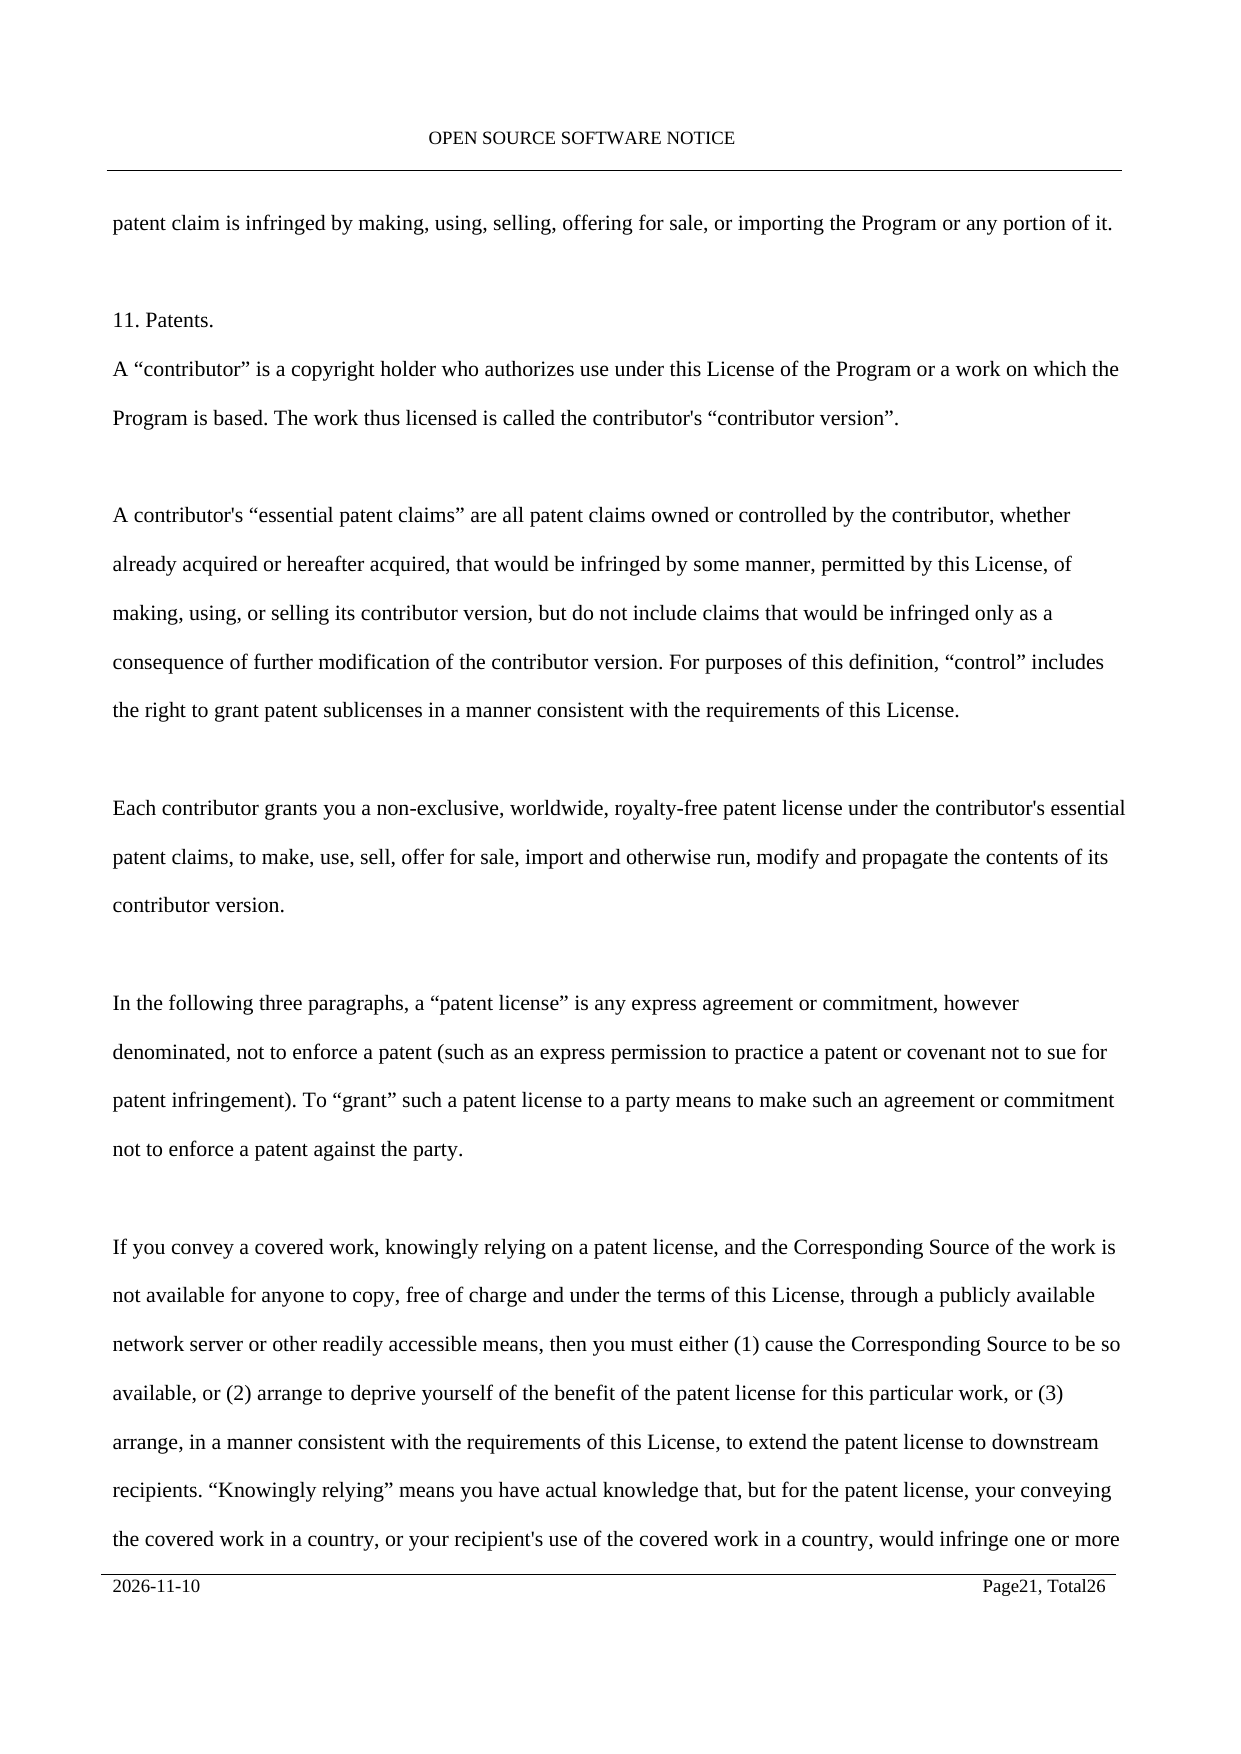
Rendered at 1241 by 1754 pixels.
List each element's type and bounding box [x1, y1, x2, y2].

text [112, 206, 1128, 1555]
